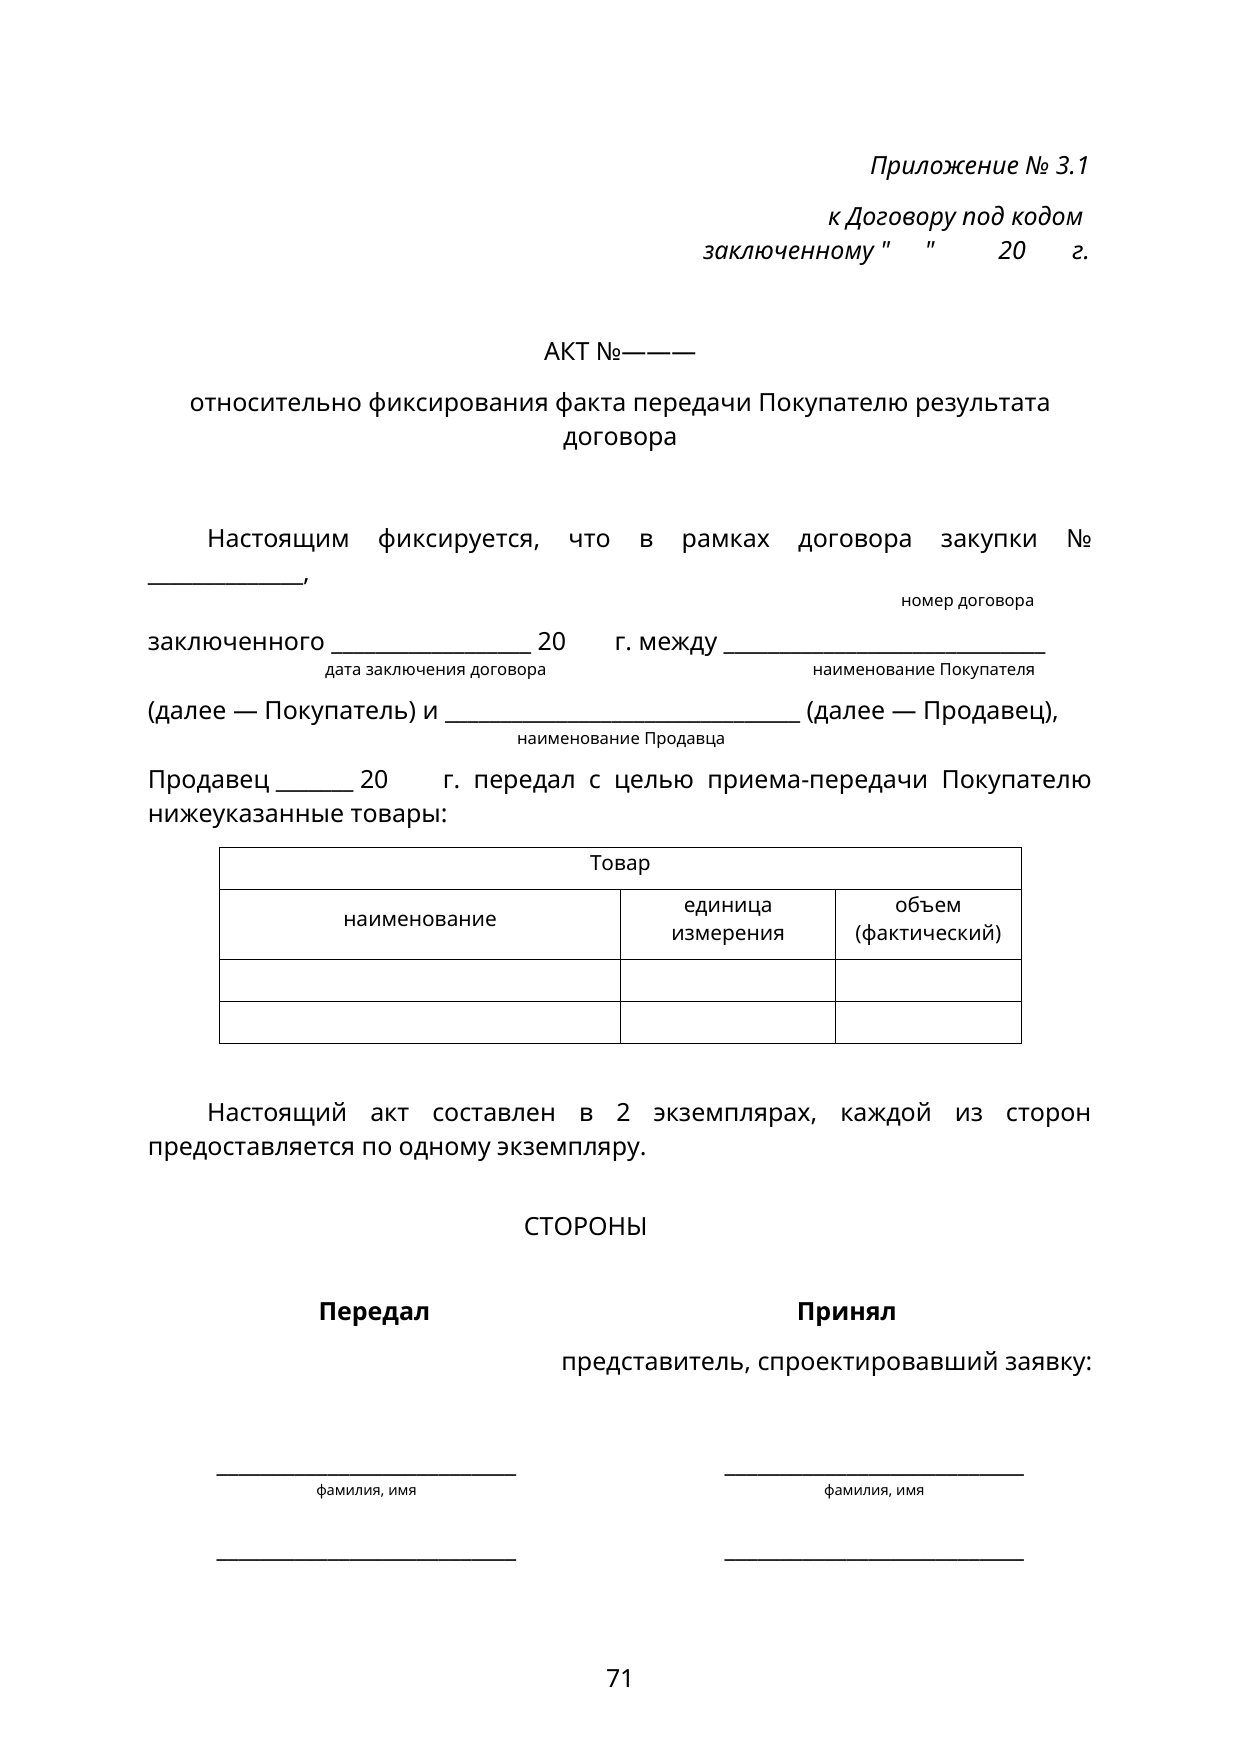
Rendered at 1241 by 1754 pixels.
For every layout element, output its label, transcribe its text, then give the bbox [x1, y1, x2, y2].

text Настоящим фиксируется, что в рамках договора закупки № ______________, [148, 520, 1092, 588]
table_cell [220, 1002, 620, 1043]
text СТОРОНЫ [148, 1208, 1092, 1243]
table_cell [836, 1002, 1021, 1043]
table_cell [220, 960, 620, 1001]
text АКТ №——— [148, 334, 1092, 368]
table_cell [836, 960, 1021, 1001]
table_header Принял [601, 1293, 1092, 1344]
table_header Товар [220, 848, 1021, 889]
table_header ___________________________ фамилия, имя [620, 1446, 1128, 1530]
text наименование Продавца [517, 727, 1130, 749]
text представитель, спроектировавший заявку: [148, 1344, 1092, 1378]
text номер договора [901, 588, 1092, 611]
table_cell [620, 1530, 1128, 1564]
table_cell наименование [220, 890, 620, 959]
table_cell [112, 1530, 620, 1564]
table_cell [621, 960, 835, 1001]
text Приложение № 3.1 [148, 148, 1092, 182]
text дата заключения договора наименование Покупателя [325, 658, 1130, 680]
table_cell единица измерения [621, 890, 835, 959]
table_cell [621, 1002, 835, 1043]
text к Договору под кодом заключенному " " 20 г. [148, 198, 1092, 267]
text заключенного __________________ 20 г. между _____________________________ [148, 623, 1092, 658]
text Настоящий акт составлен в 2 экземплярах, каждой из сторон предоставляется по одному экземпляру. [148, 1095, 1092, 1163]
text Продавец _______ 20 г. передал с целью приема-передачи Покупателю нижеуказанные товары: [148, 762, 1092, 830]
text (далее — Покупатель) и ________________________________ (далее — Продавец), [148, 693, 1093, 727]
text относительно фиксирования факта передачи Покупателю результата договора [148, 385, 1092, 453]
table_cell объем (фактический) [836, 890, 1021, 959]
table_header Передал [148, 1293, 601, 1344]
table_header ___________________________ фамилия, имя [112, 1446, 620, 1530]
